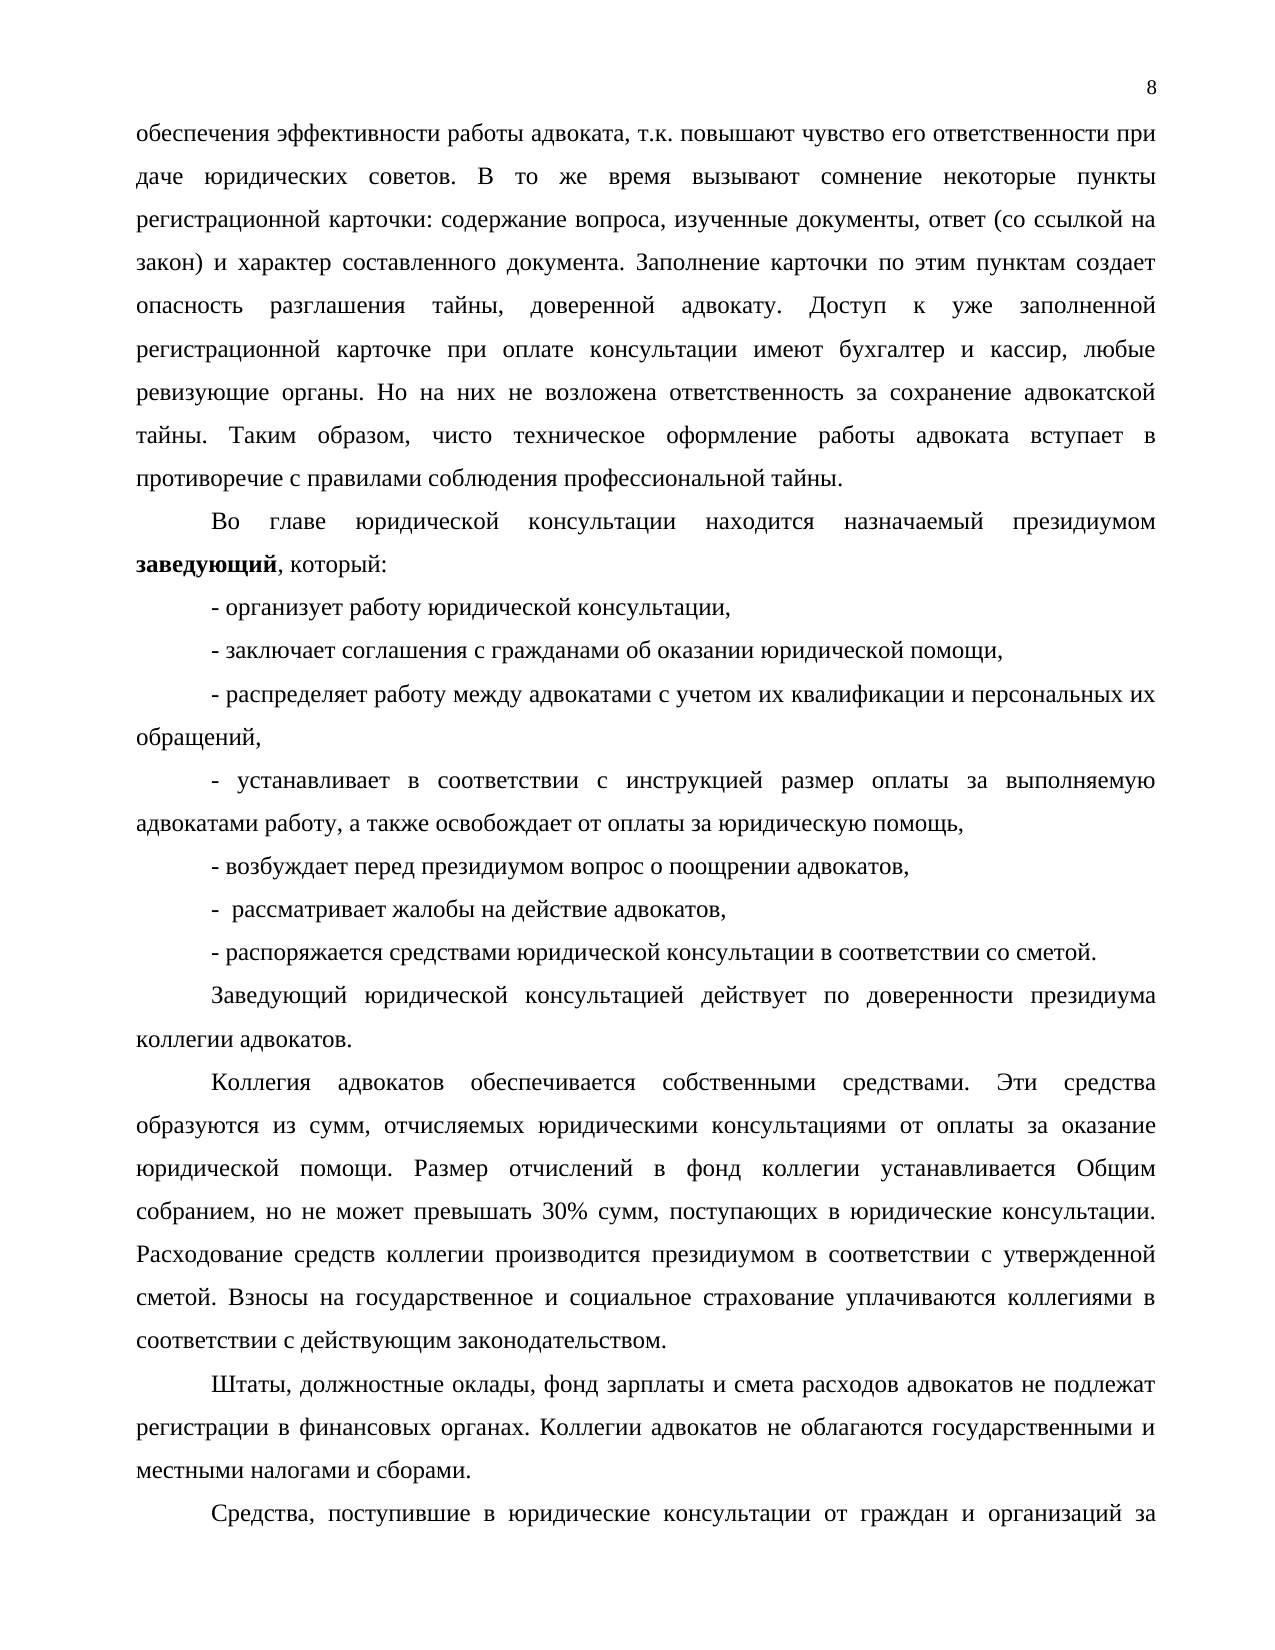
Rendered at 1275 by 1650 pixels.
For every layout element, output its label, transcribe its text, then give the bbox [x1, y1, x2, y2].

text Штаты, должностные оклады, фонд зарплаты и смета расходов адвокатов не подлежат регистрации в финансовых органах. Коллегии адвокатов не облагаются государственными и местными налогами и сборами. [136, 1369, 1157, 1484]
text - распределяет работу между адвокатами с учетом их квалификации и персональных их обращений, [136, 679, 1157, 751]
text Заведующий юридической консультацией действует по доверенности президиума коллегии адвокатов. [136, 981, 1157, 1052]
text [136, 1498, 1157, 1527]
text - распоряжается средствами юридической консультации в соответствии со сметой. [136, 937, 1157, 966]
text - организует работу юридической консультации, [136, 592, 1157, 621]
text - устанавливает в соответствии с инструкцией размер оплаты за выполняемую адвокатами работу, а также освобождает от оплаты за юридическую помощь, [136, 765, 1157, 837]
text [136, 118, 1157, 492]
text - заключает соглашения с гражданами об оказании юридической помощи, [136, 636, 1157, 664]
text Во главе юридической консультации находится назначаемый президиумом заведующий, который: [136, 506, 1157, 578]
text Коллегия адвокатов обеспечивается собственными средствами. Эти средства образуются из сумм, отчисляемых юридическими консультациями от оплаты за оказание юридической помощи. Размер отчислений в фонд коллегии устанавливается Общим собранием, но не может превышать 30% сумм, поступающих в юридические консультации. Расходование средств коллегии производится президиумом в соответствии с утвержденной сметой. Взносы на государственное и социальное страхование уплачиваются коллегиями в соответствии с действующим законодательством. [136, 1067, 1157, 1354]
text - возбуждает перед президиумом вопрос о поощрении адвокатов, [136, 851, 1157, 880]
text - рассматривает жалобы на действие адвокатов, [136, 894, 1157, 923]
